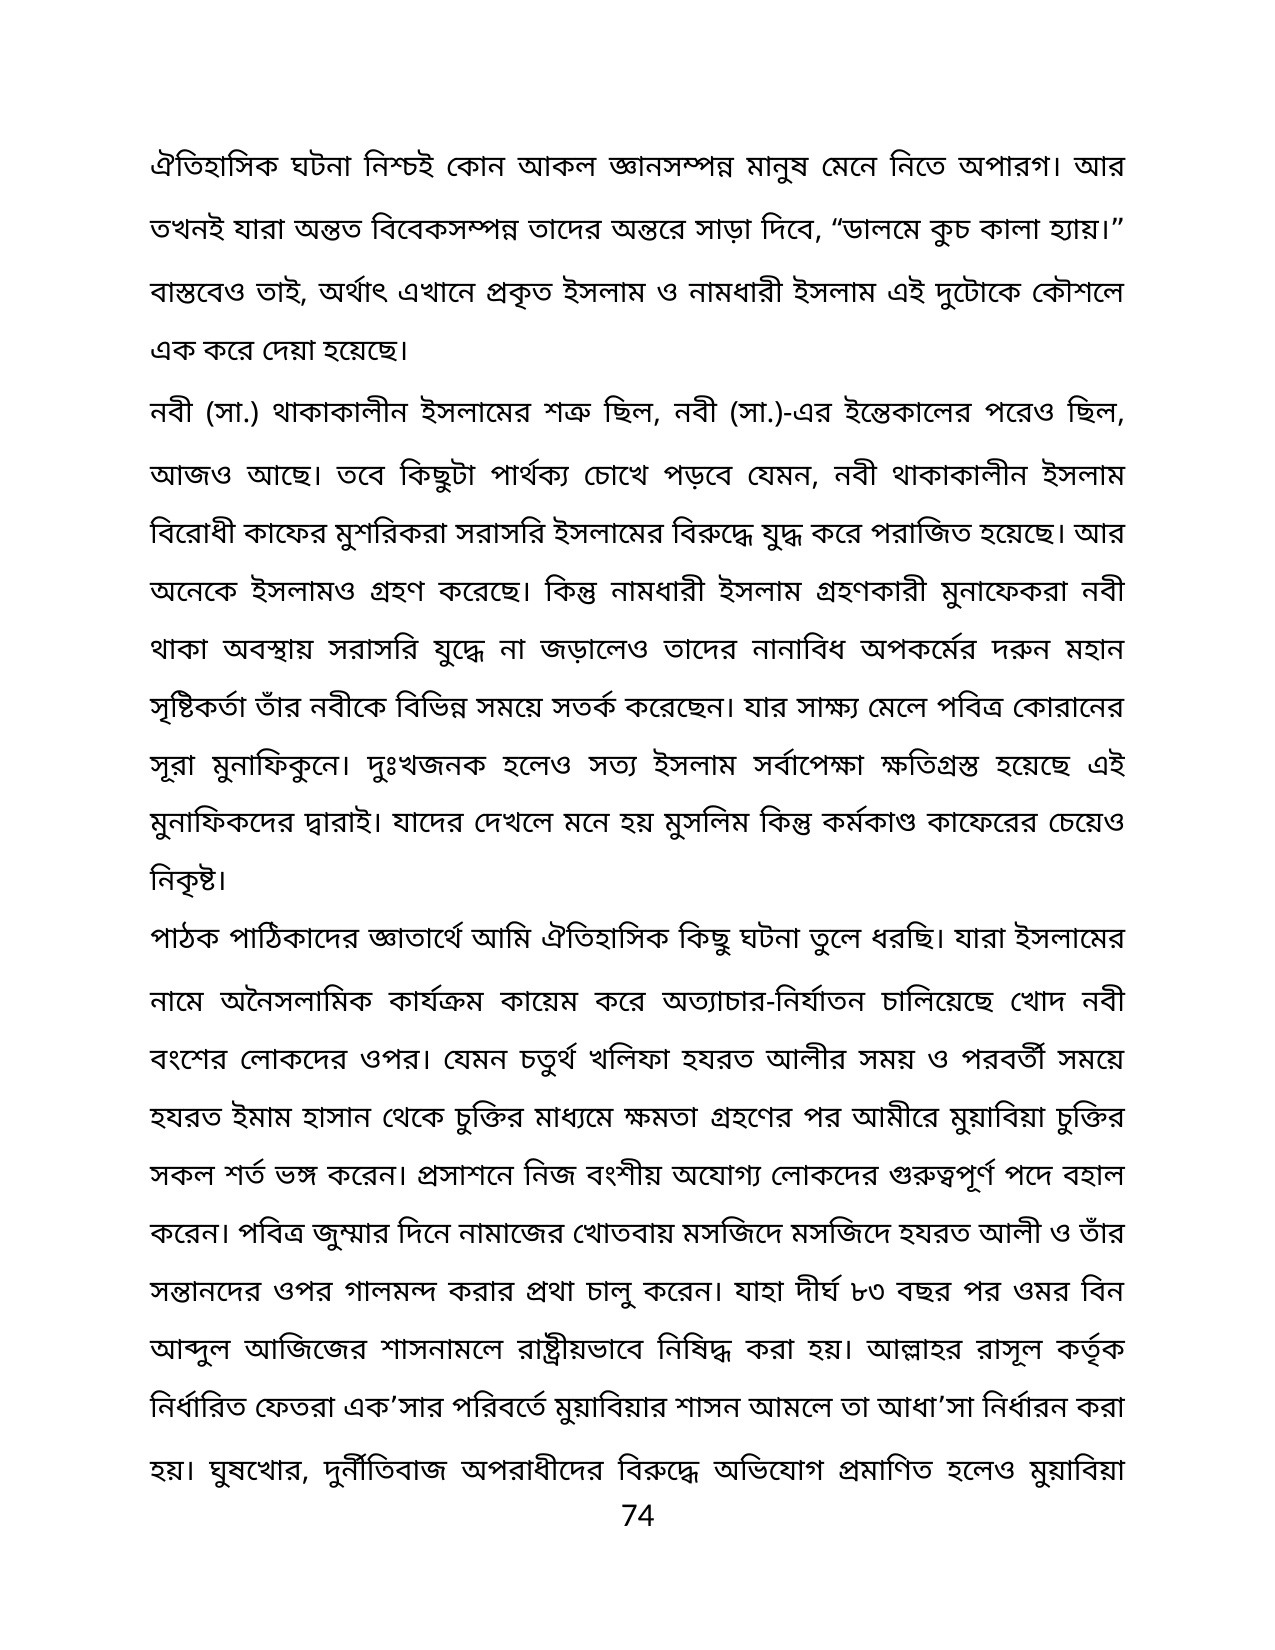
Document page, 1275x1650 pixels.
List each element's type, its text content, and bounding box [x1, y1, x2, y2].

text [150, 150, 1125, 372]
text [150, 922, 1125, 1492]
text নবী (সা.) থাকাকালীন ইসলামের শত্রু ছিল, নবী (সা.)-এর ইন্তেকালের পরেও ছিল, আজও আছে। তবে কিছুটা পার্থক্য চোখে পড়বে যেমন, নবী থাকাকালীন ইসলাম বিরোধী কাফের মুশরিকরা সরাসরি ইসলামের বিরুদ্ধে যুদ্ধ করে পরাজিত হয়েছে। আর অনেকে ইসলামও গ্রহণ করেছে। কিন্তু নামধারী ইসলাম গ্রহণকারী মুনাফেকরা নবী থাকা অবস্থায় সরাসরি যুদ্ধে না জড়ালেও তাদের নানাবিধ অপকর্মের দরুন মহান সৃষ্টিকর্তা তাঁর নবীকে বিভিন্ন সময়ে সতর্ক করেছেন। যার সাক্ষ্য মেলে পবিত্র কোরানের সূরা মুনাফিকুনে। দুঃখজনক হলেও সত্য ইসলাম সর্বাপেক্ষা ক্ষতিগ্রস্ত হয়েছে এই মুনাফিকদের দ্বারাই। যাদের দেখলে মনে হয় মুসলিম কিন্তু কর্মকাণ্ড কাফেরের চেয়েও নিকৃষ্ট। [150, 391, 1125, 903]
